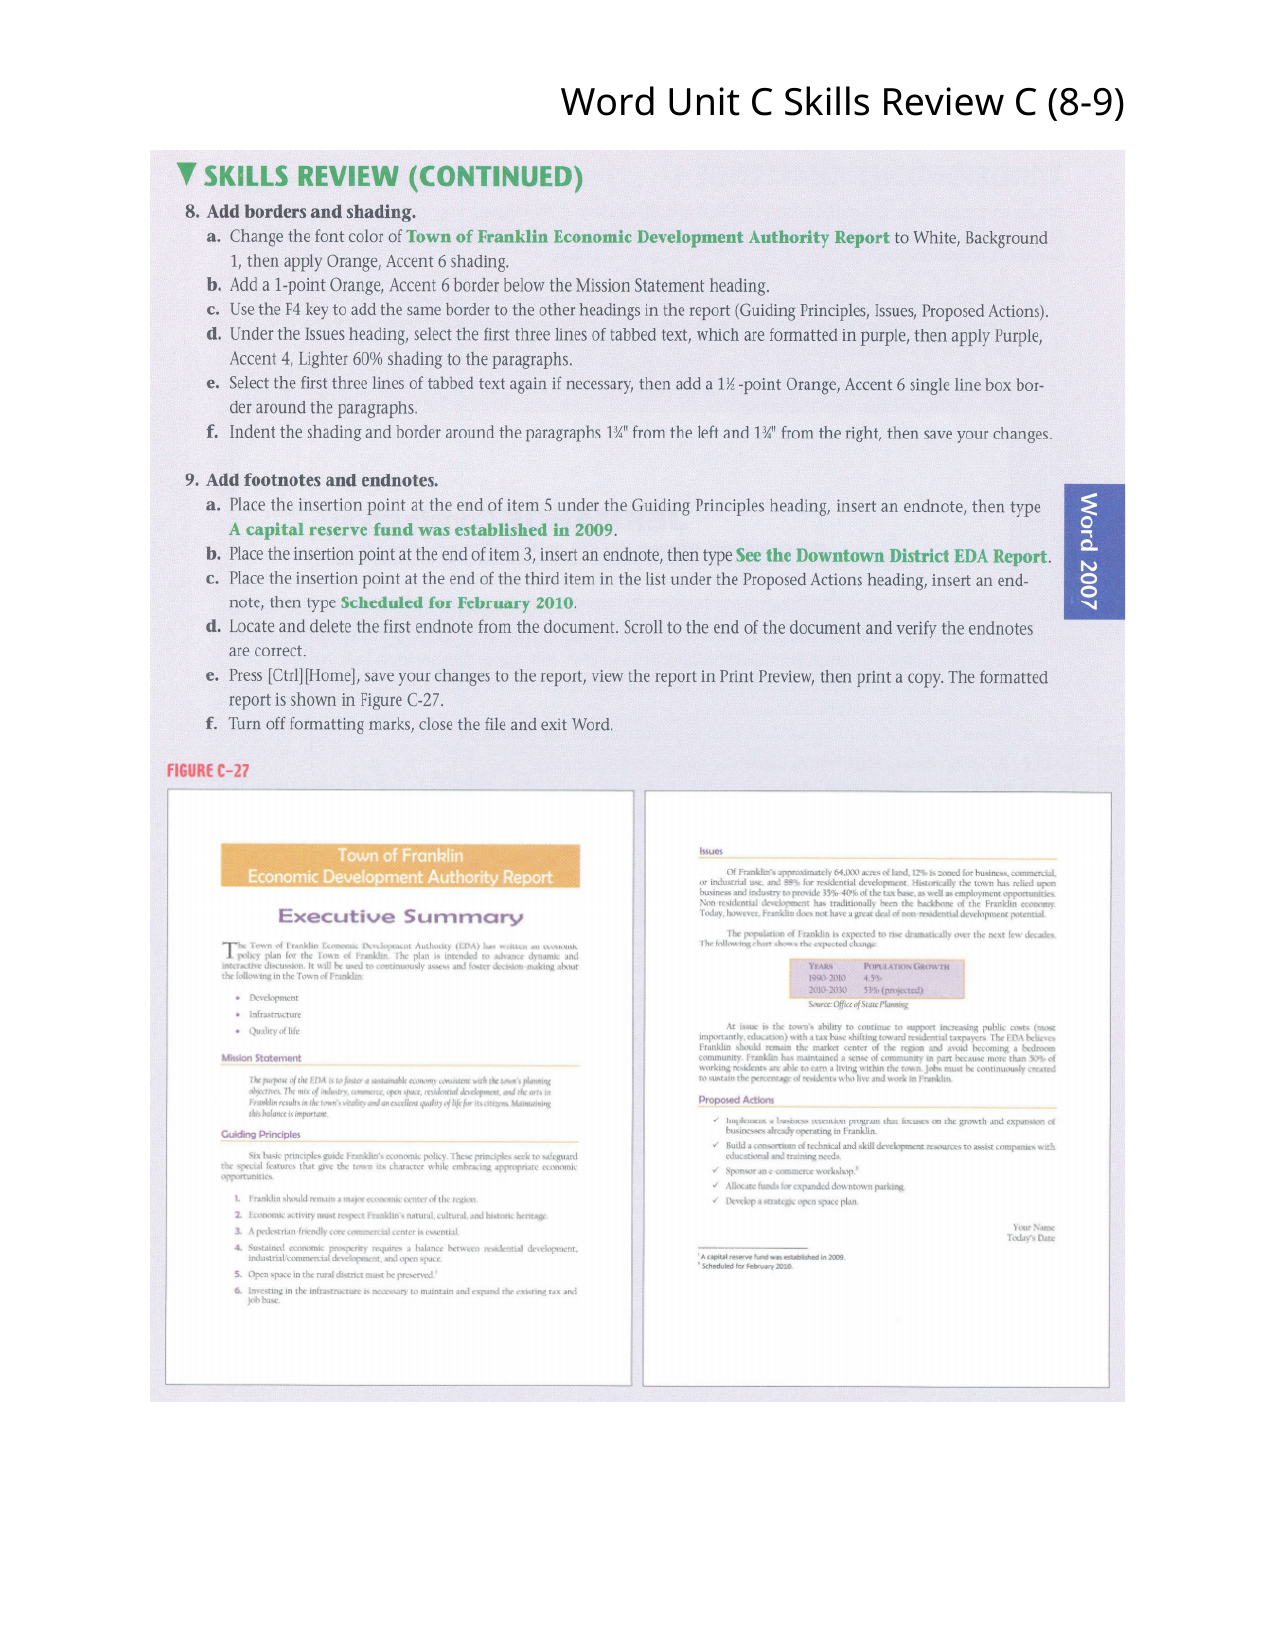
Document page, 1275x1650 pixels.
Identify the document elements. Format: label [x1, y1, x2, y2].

picture [150, 150, 1125, 1402]
